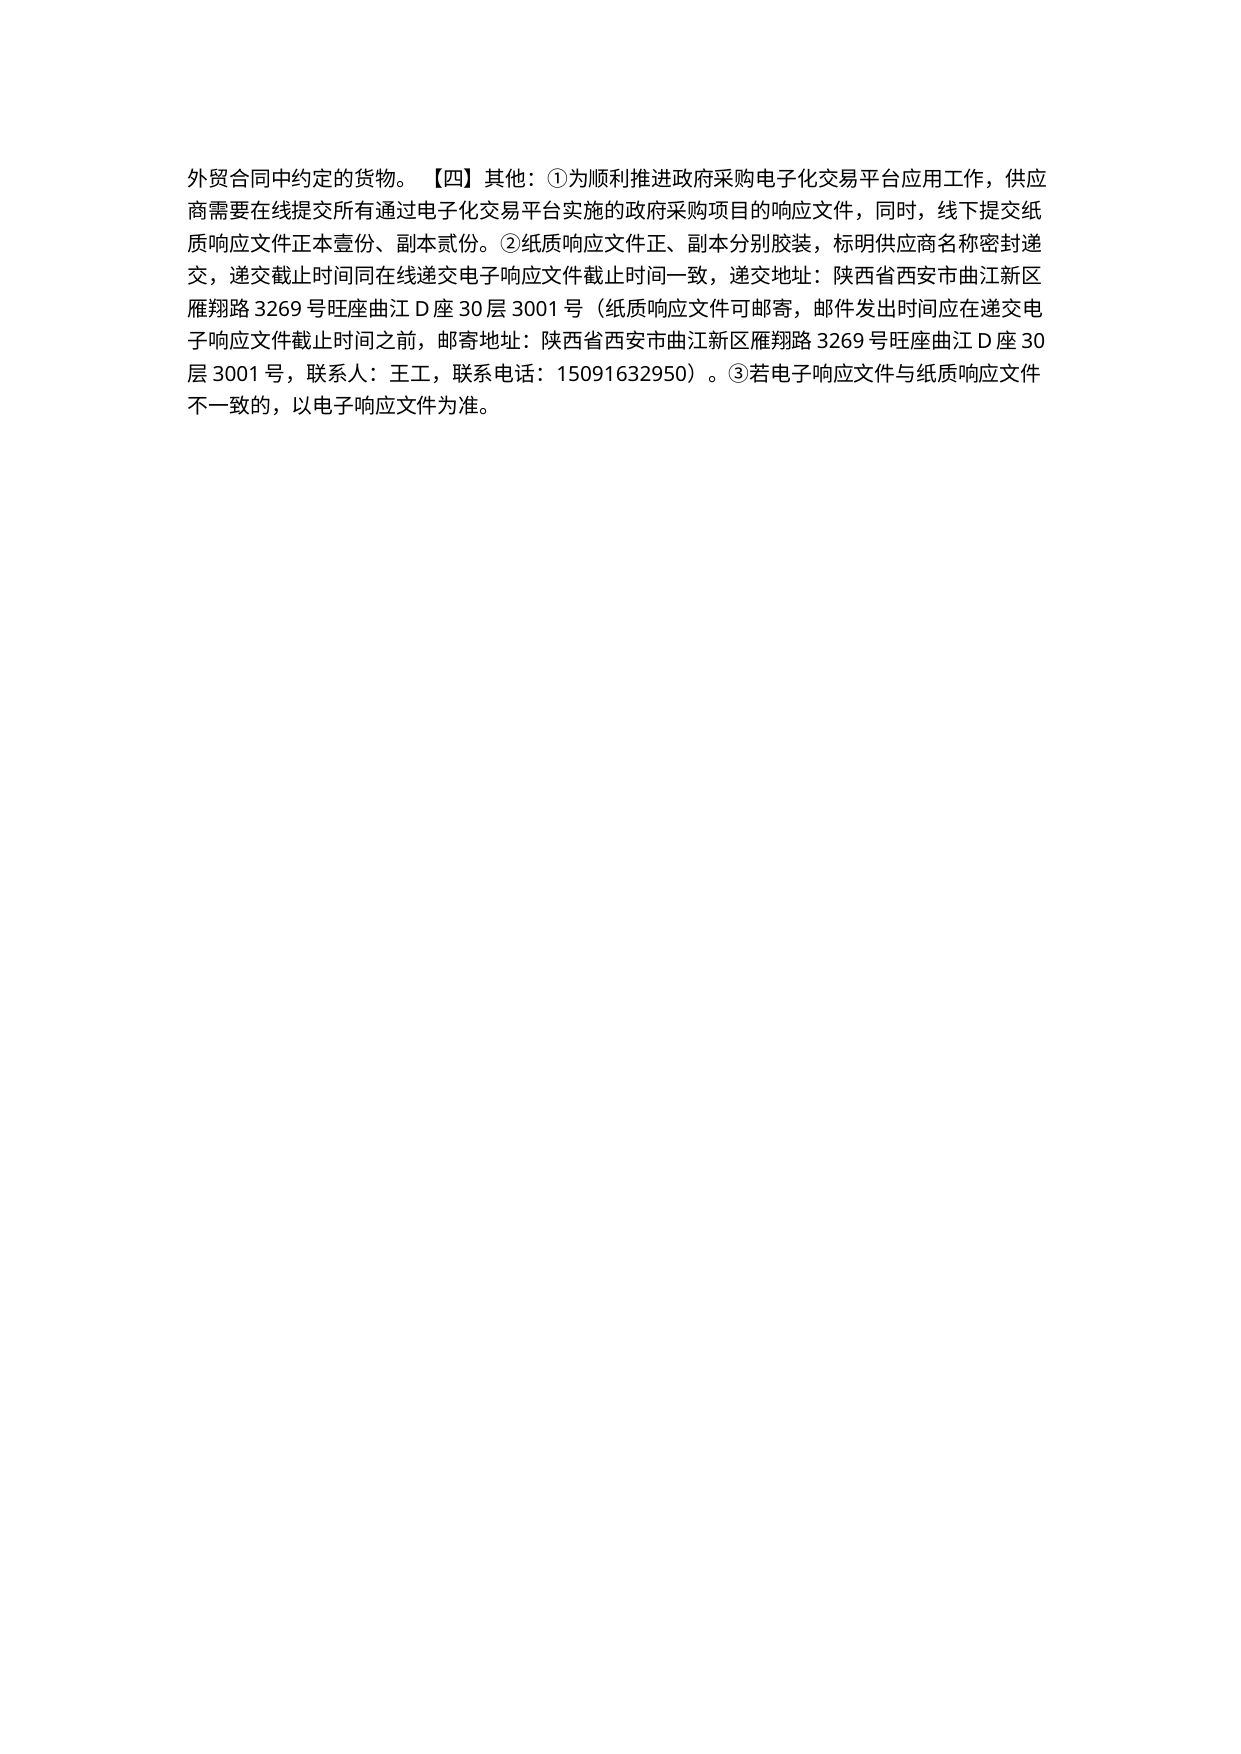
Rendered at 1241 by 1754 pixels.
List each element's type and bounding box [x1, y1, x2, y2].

text [187, 162, 1053, 422]
